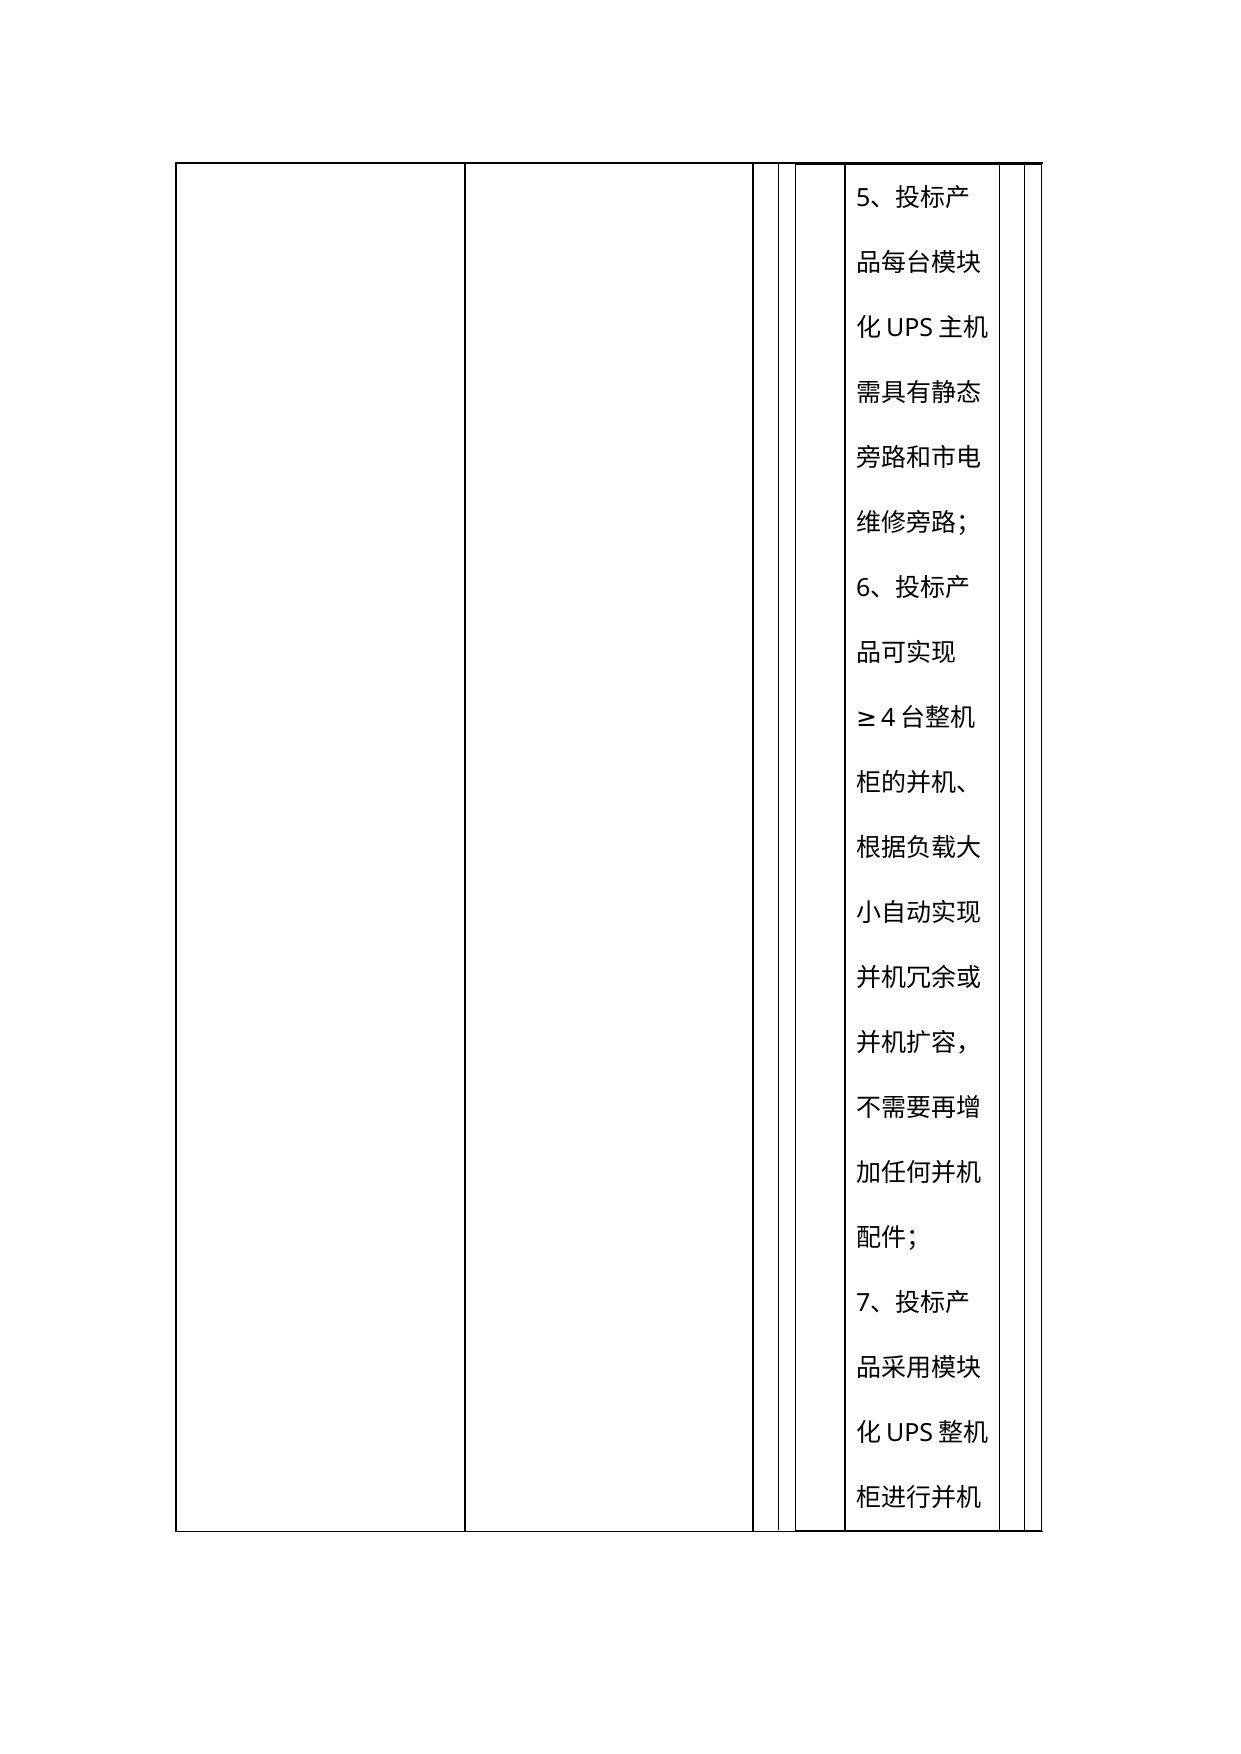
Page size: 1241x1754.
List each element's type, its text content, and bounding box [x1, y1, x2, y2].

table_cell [1025, 165, 1041, 1530]
table_cell [177, 164, 464, 1531]
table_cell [846, 165, 999, 1530]
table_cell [1000, 165, 1024, 1530]
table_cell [796, 165, 844, 1530]
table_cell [754, 164, 795, 1531]
table_cell 1 [466, 164, 752, 1531]
